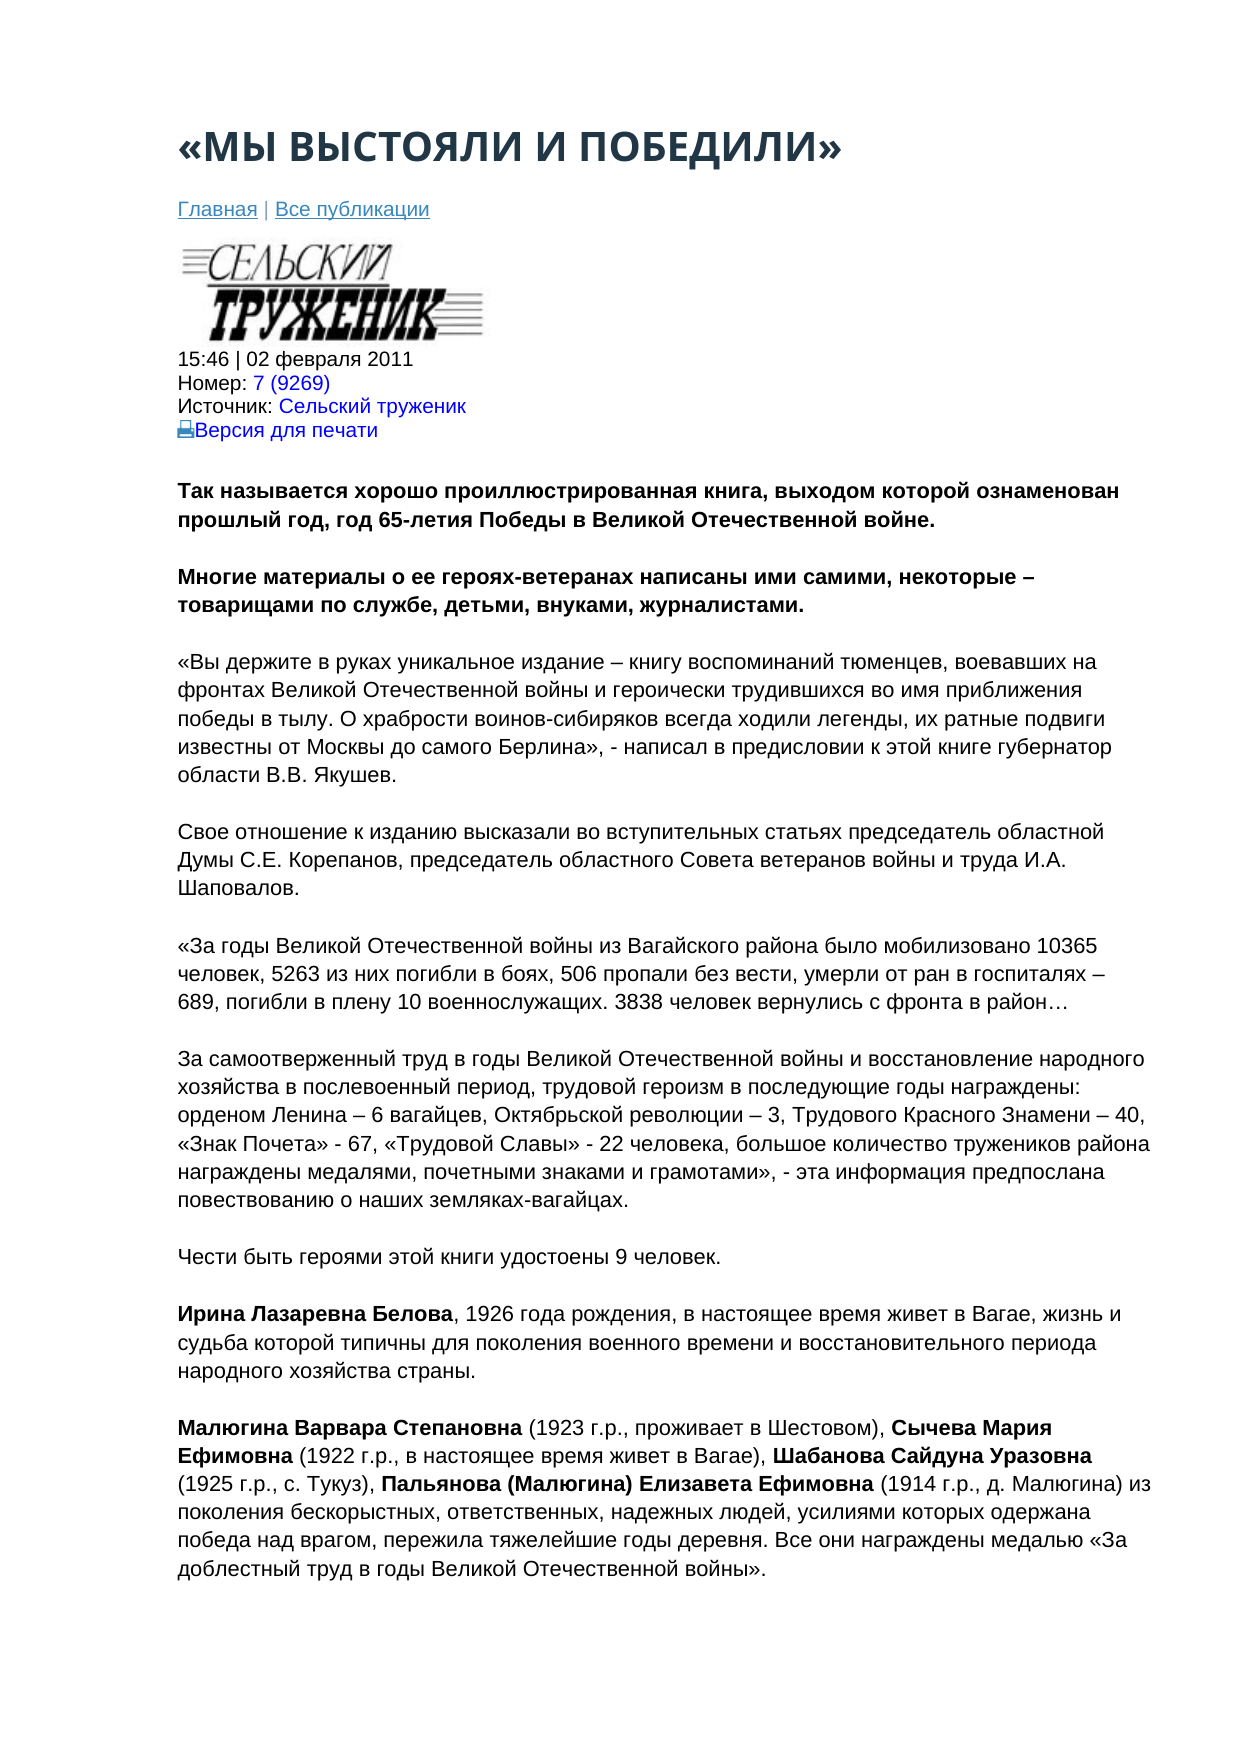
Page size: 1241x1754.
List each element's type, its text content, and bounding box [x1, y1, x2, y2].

text «За годы Великой Отечественной войны из Вагайского района было мобилизовано 10365 человек, 5263 из них погибли в боях, 506 пропали без вести, умерли от ран в госпиталях – 689, погибли в плену 10 военнослужащих. 3838 человек вернулись с фронта в район… [177, 930, 1152, 1014]
text «Вы держите в руках уникальное издание – книгу воспоминаний тюменцев, воевавших на фронтах Великой Отечественной войны и героически трудившихся во имя приближения победы в тылу. О храбрости воинов-сибиряков всегда ходили легенды, их ратные подвиги известны от Москвы до самого Берлина», - написал в предисловии к этой книге губернатор области В.В. Якушев. [177, 646, 1152, 787]
text Малюгина Варвара Степановна (1923 г.р., проживает в Шестовом), Сычева Мария Ефимовна (1922 г.р., в настоящее время живет в Вагае), Шабанова Сайдуна Уразовна (1925 г.р., с. Тукуз), Пальянова (Малюгина) Елизавета Ефимовна (1914 г.р., д. Малюгина) из поколения бескорыстных, ответственных, надежных людей, усилиями которых одержана победа над врагом, пережила тяжелейшие годы деревня. Все они награждены медалью «За доблестный труд в годы Великой Отечественной войны». [177, 1412, 1152, 1581]
text Версия для печати [177, 418, 1152, 446]
picture [177, 420, 195, 438]
text За самоотверженный труд в годы Великой Отечественной войны и восстановление народного хозяйства в послевоенный период, трудовой героизм в последующие годы награждены: орденом Ленина – 6 вагайцев, Октябрьской революции – 3, Трудового Красного Знамени – 40, «Знак Почета» - 67, «Трудовой Славы» - 22 человека, большое количество тружеников района награждены медалями, почетными знаками и грамотами», - эта информация предпослана повествованию о наших земляках-вагайцах. [177, 1043, 1152, 1212]
text 15:46 | 02 февраля 2011 [177, 346, 1152, 370]
picture [177, 237, 490, 347]
text Многие материалы о ее героях-ветеранах написаны ими самими, некоторые – товарищами по службе, детьми, внуками, журналистами. [177, 561, 1152, 617]
text «Мы выстояли и победили» [177, 118, 1152, 173]
text Главная | Все публикации [177, 197, 1152, 221]
text Номер: 7 (9269) [177, 370, 1152, 394]
text Ирина Лазаревна Белова, 1926 года рождения, в настоящее время живет в Вагае, жизнь и судьба которой типичны для поколения военного времени и восстановительного периода народного хозяйства страны. [177, 1298, 1152, 1383]
text Так называется хорошо проиллюстрированная книга, выходом которой ознаменован прошлый год, год 65-летия Победы в Великой Отечественной войне. [177, 476, 1152, 532]
text Свое отношение к изданию высказали во вступительных статьях председатель областной Думы С.Е. Корепанов, председатель областного Совета ветеранов войны и труда И.А. Шаповалов. [177, 816, 1152, 901]
text Чести быть героями этой книги удостоены 9 человек. [177, 1241, 1152, 1269]
text Источник: Сельский труженик [177, 394, 1152, 418]
